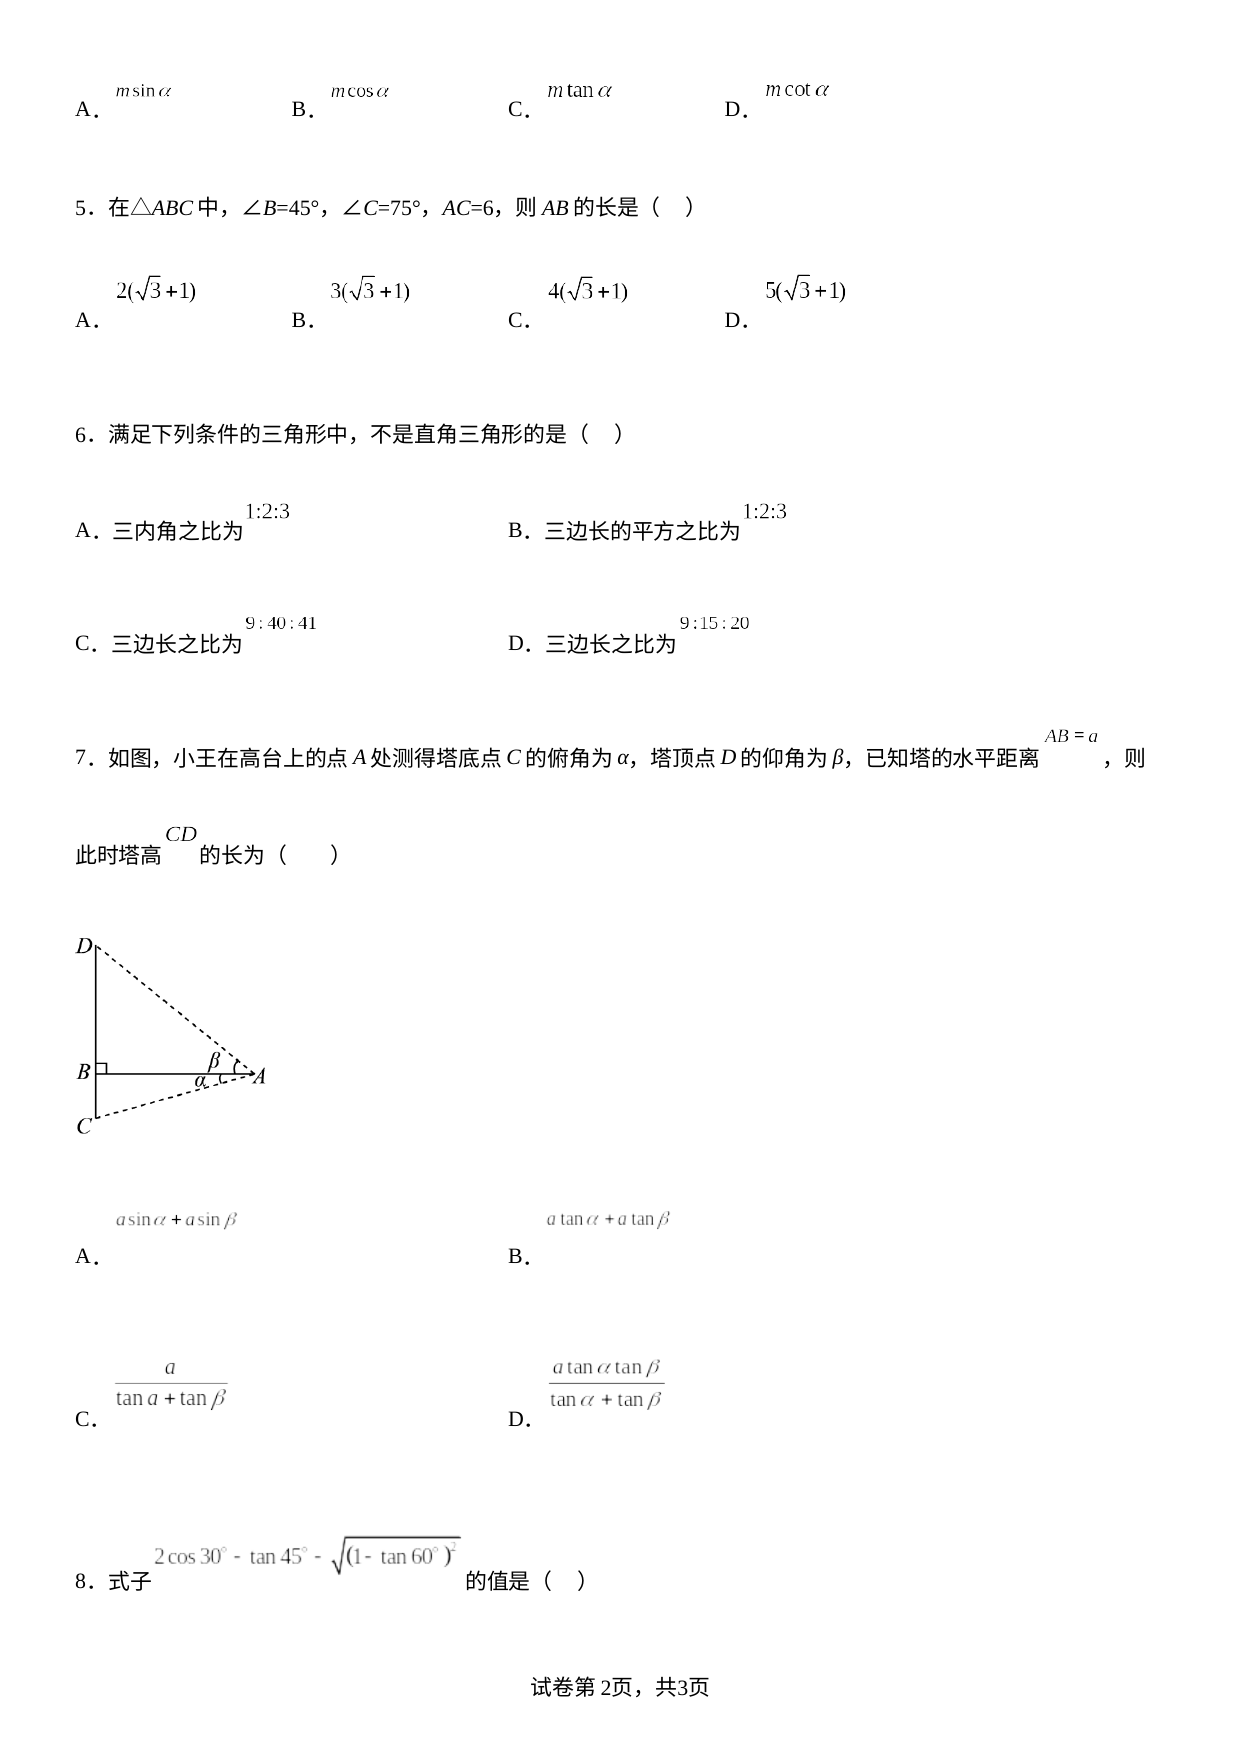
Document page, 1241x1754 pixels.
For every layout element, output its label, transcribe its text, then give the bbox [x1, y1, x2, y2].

text C． D． [75, 1353, 1165, 1483]
text A． B． [75, 1207, 1165, 1305]
text C．三边长之比为 D．三边长之比为 [75, 611, 1165, 676]
text 8．式子的值是（ ） [75, 1531, 1165, 1629]
picture [75, 934, 266, 1140]
text 7．如图，小王在高台上的点A处测得塔底点C的俯角为α，塔顶点D的仰角为β，已知塔的水平距离，则此时塔高的长为（ ） [75, 724, 1165, 886]
text A． B． C． D． [75, 271, 1165, 368]
text 6．满足下列条件的三角形中，不是直角三角形的是（ ） [75, 416, 1165, 449]
text 5．在△ABC中，∠B=45°，∠C=75°，AC=6，则AB的长是（ ） [75, 190, 1165, 222]
text A．三内角之比为 B．三边长的平方之比为 [75, 497, 1165, 562]
text A． B． C． D． [75, 76, 1165, 141]
